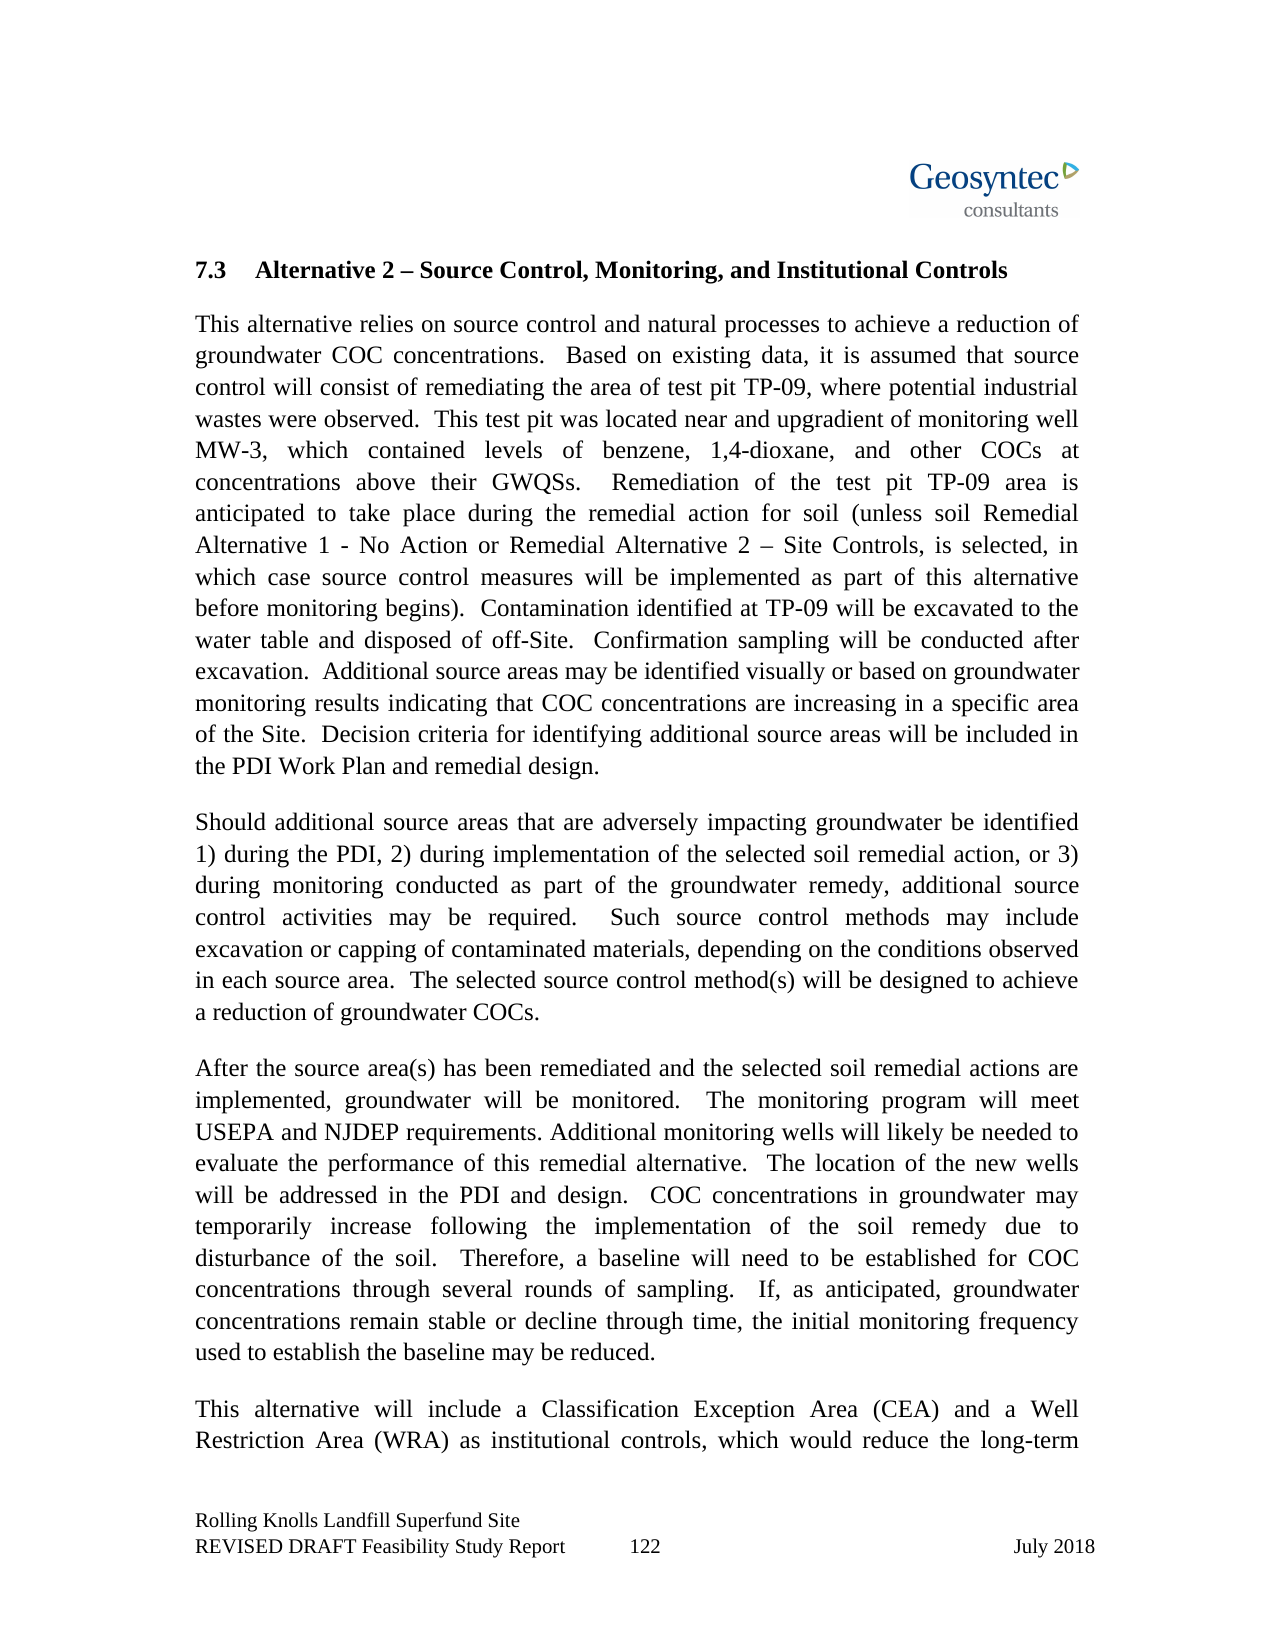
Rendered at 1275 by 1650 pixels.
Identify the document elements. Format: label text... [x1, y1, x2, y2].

subtitle 7.3 Alternative 2 – Source Control, Monitoring, and Institutional Controls [195, 255, 1080, 284]
text This alternative relies on source control and natural processes to achieve a reduction of groundwater COC concentrations. Based on existing data, it is assumed that source control will consist of remediating the area of test pit TP-09, where potential industrial wastes were observed. This test pit was located near and upgradient of monitoring well MW-3, which contained levels of benzene, 1,4-dioxane, and other COCs at concentrations above their GWQSs. Remediation of the test pit TP-09 area is anticipated to take place during the remedial action for soil (unless soil Remedial Alternative 1 - No Action or Remedial Alternative 2 – Site Controls, is selected, in which case source control measures will be implemented as part of this alternative before monitoring begins). Contamination identified at TP-09 will be excavated to the water table and disposed of off-Site. Confirmation sampling will be conducted after excavation. Additional source areas may be identified visually or based on groundwater monitoring results indicating that COC concentrations are increasing in a specific area of the Site. Decision criteria for identifying additional source areas will be included in the PDI Work Plan and remedial design. [195, 309, 1080, 780]
text After the source area(s) has been remediated and the selected soil remedial actions are implemented, groundwater will be monitored. The monitoring program will meet USEPA and NJDEP requirements. Additional monitoring wells will likely be needed to evaluate the performance of this remedial alternative. The location of the new wells will be addressed in the PDI and design. COC concentrations in groundwater may temporarily increase following the implementation of the soil remedy due to disturbance of the soil. Therefore, a baseline will need to be established for COC concentrations through several rounds of sampling. If, as anticipated, groundwater concentrations remain stable or decline through time, the initial monitoring frequency used to establish the baseline may be reduced. [195, 1053, 1080, 1366]
text Should additional source areas that are adversely impacting groundwater be identified 1) during the PDI, 2) during implementation of the selected soil remedial action, or 3) during monitoring conducted as part of the groundwater remedy, additional source control activities may be required. Such source control methods may include excavation or capping of contaminated materials, depending on the conditions observed in each source area. The selected source control method(s) will be designed to achieve a reduction of groundwater COCs. [195, 807, 1080, 1026]
picture [908, 160, 1080, 218]
